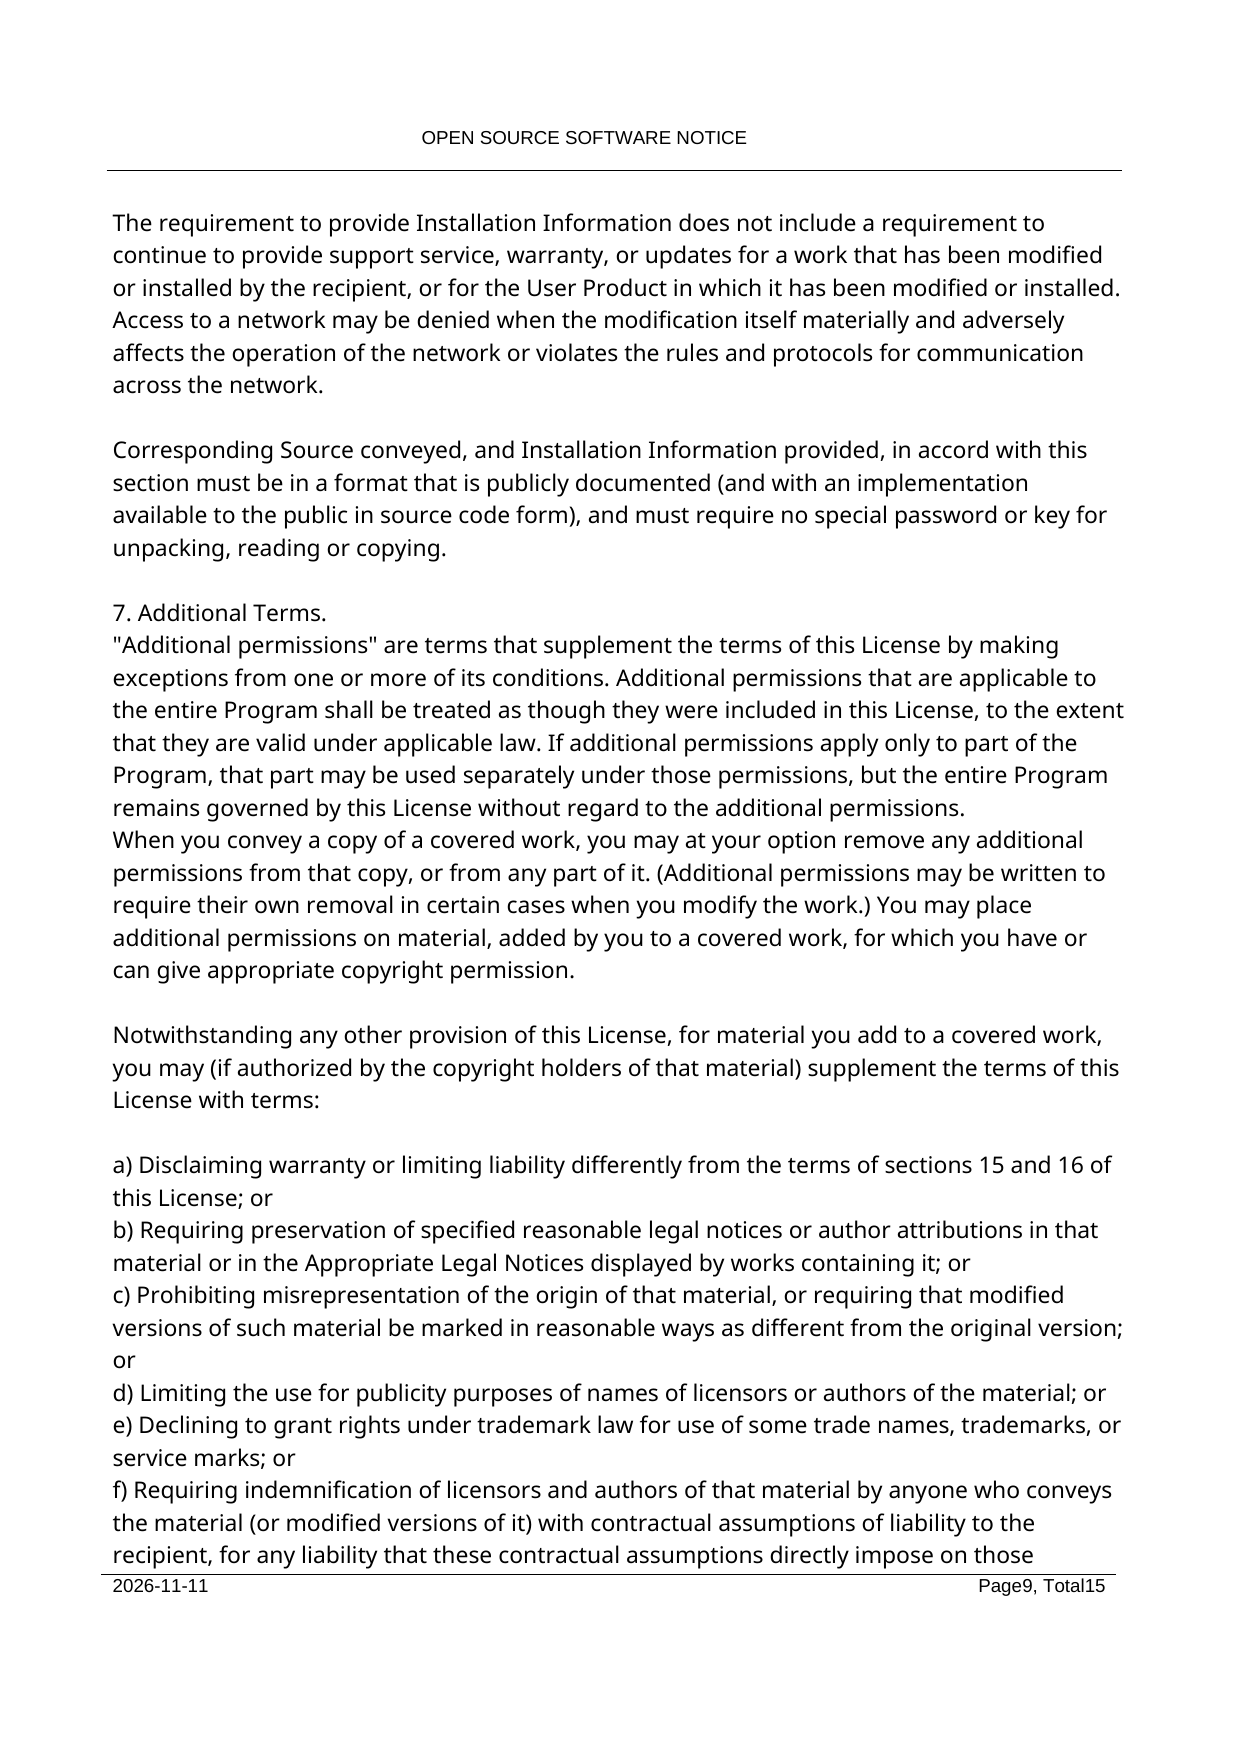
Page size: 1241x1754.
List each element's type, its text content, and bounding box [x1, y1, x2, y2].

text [112, 1474, 1128, 1571]
text d) Limiting the use for publicity purposes of names of licensors or authors of the material; or [112, 1376, 1128, 1409]
text The requirement to provide Installation Information does not include a requirement to continue to provide support service, warranty, or updates for a work that has been modified or installed by the recipient, or for the User Product in which it has been modified or installed. Access to a network may be denied when the modification itself materially and adversely affects the operation of the network or violates the rules and protocols for communication across the network. [112, 206, 1128, 401]
text e) Declining to grant rights under trademark law for use of some trade names, trademarks, or service marks; or [112, 1409, 1128, 1474]
text Corresponding Source conveyed, and Installation Information provided, in accord with this section must be in a format that is publicly documented (and with an implementation available to the public in source code form), and must require no special password or key for unpacking, reading or copying. [112, 434, 1128, 564]
text a) Disclaiming warranty or limiting liability differently from the terms of sections 15 and 16 of this License; or [112, 1149, 1128, 1214]
text 7. Additional Terms. [112, 596, 1128, 629]
text b) Requiring preservation of specified reasonable legal notices or author attributions in that material or in the Appropriate Legal Notices displayed by works containing it; or [112, 1214, 1128, 1279]
text "Additional permissions" are terms that supplement the terms of this License by making exceptions from one or more of its conditions. Additional permissions that are applicable to the entire Program shall be treated as though they were included in this License, to the extent that they are valid under applicable law. If additional permissions apply only to part of the Program, that part may be used separately under those permissions, but the entire Program remains governed by this License without regard to the additional permissions. [112, 629, 1128, 824]
text Notwithstanding any other provision of this License, for material you add to a covered work, you may (if authorized by the copyright holders of that material) supplement the terms of this License with terms: [112, 1019, 1128, 1116]
text When you convey a copy of a covered work, you may at your option remove any additional permissions from that copy, or from any part of it. (Additional permissions may be written to require their own removal in certain cases when you modify the work.) You may place additional permissions on material, added by you to a covered work, for which you have or can give appropriate copyright permission. [112, 824, 1128, 986]
text c) Prohibiting misrepresentation of the origin of that material, or requiring that modified versions of such material be marked in reasonable ways as different from the original version; or [112, 1279, 1128, 1376]
